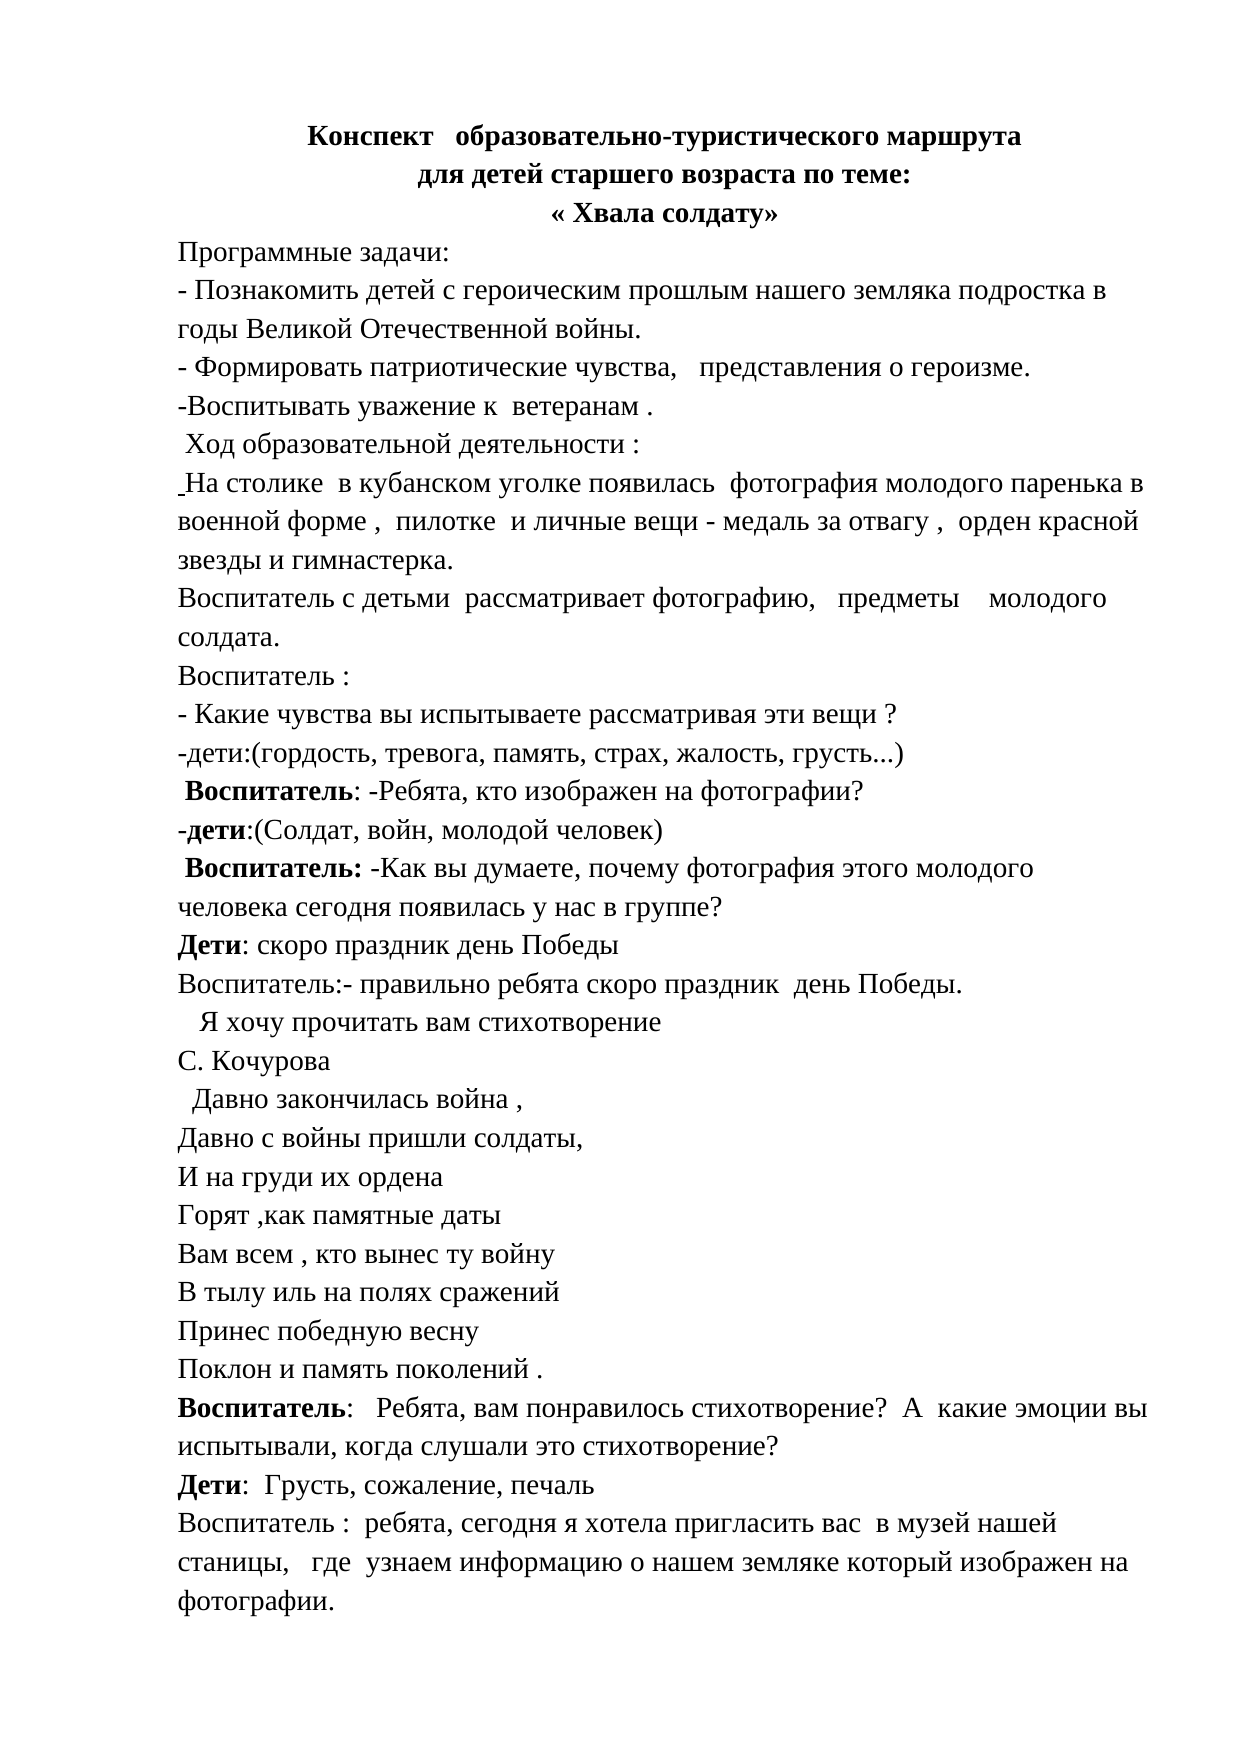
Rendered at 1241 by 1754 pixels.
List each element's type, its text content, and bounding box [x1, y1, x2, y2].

text Воспитатель: -Ребята, кто изображен на фотографии? [177, 773, 1152, 807]
text Дети: скоро праздник день Победы [177, 927, 1152, 961]
text Ход образовательной деятельности : [177, 426, 1152, 460]
text Я хочу прочитать вам стихотворение [177, 1004, 1152, 1038]
text Конспект образовательно-туристического маршрута [177, 118, 1152, 152]
text Воспитатель : ребята, сегодня я хотела пригласить вас в музей нашей станицы, где узнаем информацию о нашем земляке который изображен на фотографии. [177, 1506, 1152, 1616]
text С. Кочурова [177, 1043, 1152, 1077]
text - Познакомить детей с героическим прошлым нашего земляка подростка в годы Великой Отечественной войны. [177, 272, 1152, 344]
text -дети:(Солдат, войн, молодой человек) [177, 812, 1152, 845]
text На столике в кубанском уголке появилась фотография молодого паренька в военной форме , пилотке и личные вещи - медаль за отвагу , орден красной звезды и гимнастерка. [177, 465, 1152, 576]
text Воспитатель:- правильно ребята скоро праздник день Победы. [177, 966, 1152, 999]
text Дети: Грусть, сожаление, печаль [177, 1467, 1152, 1501]
text Поклон и память поколений . [177, 1351, 1152, 1385]
text Воспитатель с детьми рассматривает фотографию, предметы молодого солдата. [177, 581, 1152, 653]
text Давно с войны пришли солдаты, [177, 1120, 1152, 1154]
text Программные задачи: [177, 234, 1152, 267]
text для детей старшего возраста по теме: [177, 157, 1152, 190]
text - Формировать патриотические чувства, представления о героизме. [177, 349, 1152, 383]
text И на груди их ордена [177, 1159, 1152, 1192]
text - Какие чувства вы испытываете рассматривая эти вещи ? [177, 696, 1152, 730]
text Воспитатель: Ребята, вам понравилось стихотворение? А какие эмоции вы испытывали, когда слушали это стихотворение? [177, 1390, 1152, 1462]
text Воспитатель: -Как вы думаете, почему фотография этого молодого человека сегодня появилась у нас в группе? [177, 850, 1152, 922]
text Принес победную весну [177, 1313, 1152, 1346]
text -дети:(гордость, тревога, память, страх, жалость, грусть...) [177, 735, 1152, 768]
text В тылу иль на полях сражений [177, 1274, 1152, 1308]
text Вам всем , кто вынес ту войну [177, 1236, 1152, 1269]
text -Воспитывать уважение к ветеранам . [177, 388, 1152, 421]
text « Хвала солдату» [177, 195, 1152, 229]
text Воспитатель : [177, 658, 1152, 691]
text Давно закончилась война , [177, 1082, 1152, 1115]
text Горят ,как памятные даты [177, 1197, 1152, 1231]
